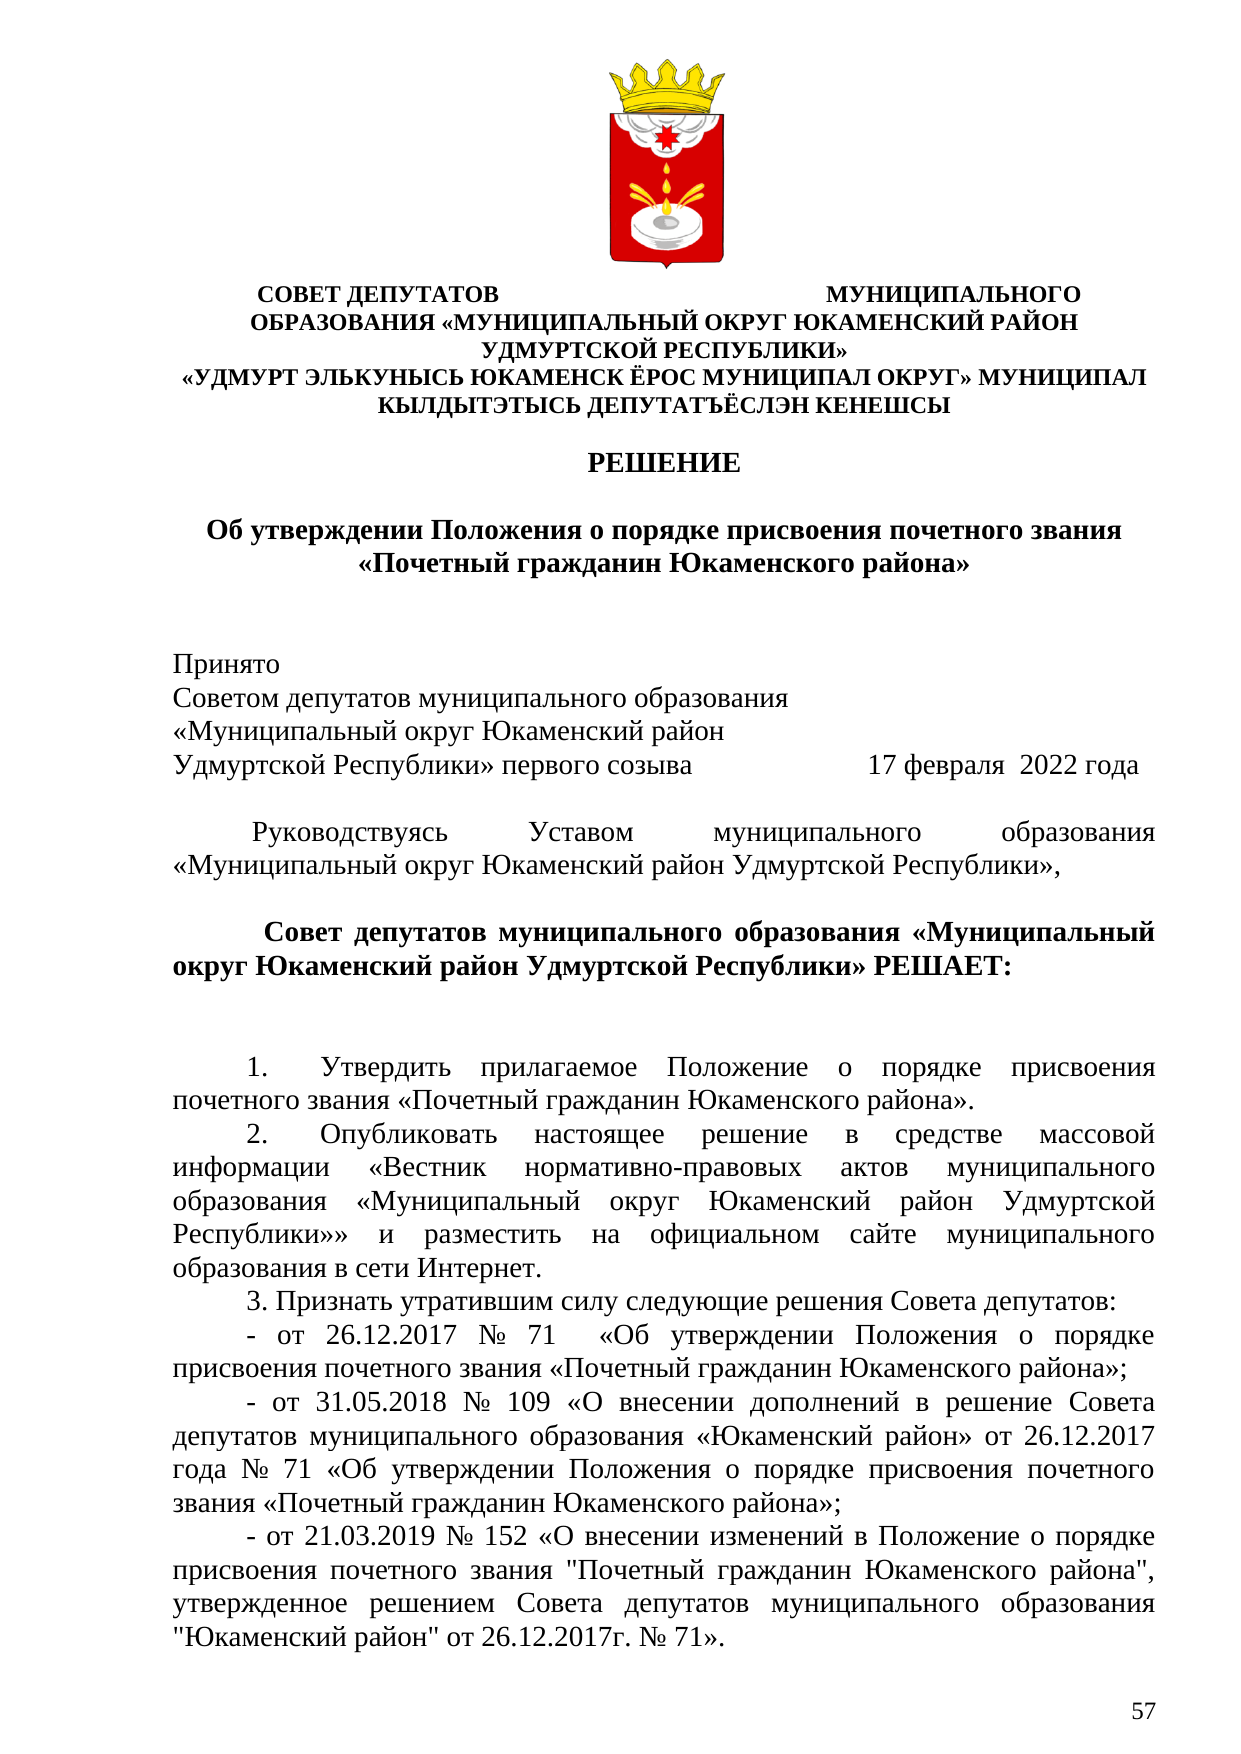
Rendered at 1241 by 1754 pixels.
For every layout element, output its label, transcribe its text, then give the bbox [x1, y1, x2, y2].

text 3. Признать утратившим силу следующие решения Совета депутатов: [172, 1283, 1156, 1317]
text - от 31.05.2018 № 109 «О внесении дополнений в решение Совета депутатов муниципального образования «Юкаменский район» от 26.12.2017 года № 71 «Об утверждении Положения о порядке присвоения почетного звания «Почетный гражданин Юкаменского района»; [172, 1384, 582, 1444]
text СОВЕТ ДЕПУТАТОВ МУНИЦИПАЛЬНОГО ОБРАЗОВАНИЯ «МУНИЦИПАЛЬНЫЙ ОКРУГ ЮКАМЕНСКИЙ РАЙОН УДМУРТСКОЙ РЕСПУБЛИКИ» [172, 281, 1156, 363]
text Совет депутатов муниципального образования «Муниципальный округ Юкаменский район Удмуртской Республики» РЕШАЕТ: [172, 914, 1156, 982]
text Руководствуясь Уставом муниципального образования «Муниципальный округ Юкаменский район Удмуртской Республики», [172, 814, 1156, 881]
picture [601, 53, 733, 269]
text Об утверждении Положения о порядке присвоения почетного звания «Почетный гражданин Юкаменского района» [172, 512, 1156, 579]
text - от 26.12.2017 № 71 «Об утверждении Положения о порядке присвоения почетного звания «Почетный гражданин Юкаменского района»; [172, 1317, 1156, 1384]
text «Муниципальный округ Юкаменский район [172, 713, 1156, 747]
text Удмуртской Республики» первого созыва 17 февраля 2022 года [172, 747, 1156, 780]
text РЕШЕНИЕ [172, 445, 1156, 478]
text Советом депутатов муниципального образования [172, 680, 1156, 713]
list Утвердить прилагаемое Положение о порядке присвоения почетного звания «Почетный гражданин Юкаменского района». [172, 1049, 1156, 1116]
text 2. Опубликовать настоящее решение в средстве массовой информации «Вестник нормативно-правовых актов муниципального образования «Муниципальный округ Юкаменский район Удмуртской Республики»» и разместить на официальном сайте муниципального образования в сети Интернет. [172, 1116, 1156, 1283]
text Принято [172, 646, 1156, 680]
text - от 21.03.2019 № 152 «О внесении изменений в Положение о порядке присвоения почетного звания "Почетный гражданин Юкаменского района", утвержденное решением Совета депутатов муниципального образования "Юкаменский район" от 26.12.2017г. № 71». [703, 1619, 1156, 1652]
text - от 21.03.2019 № 152 «О внесении изменений в Положение о порядке присвоения почетного звания "Почетный гражданин Юкаменского района", утвержденное решением Совета депутатов муниципального образования "Юкаменский район" от 26.12.2017г. № 71». [172, 1518, 553, 1652]
text «УДМУРТ ЭЛЬКУНЫСЬ ЮКАМЕНСК ЁРОС МУНИЦИПАЛ ОКРУГ» МУНИЦИПАЛ КЫЛДЫТЭТЫСЬ ДЕПУТАТЪЁСЛЭН КЕНЕШСЫ [172, 363, 378, 418]
text «УДМУРТ ЭЛЬКУНЫСЬ ЮКАМЕНСК ЁРОС МУНИЦИПАЛ ОКРУГ» МУНИЦИПАЛ КЫЛДЫТЭТЫСЬ ДЕПУТАТЪЁСЛЭН КЕНЕШСЫ [951, 363, 1156, 418]
